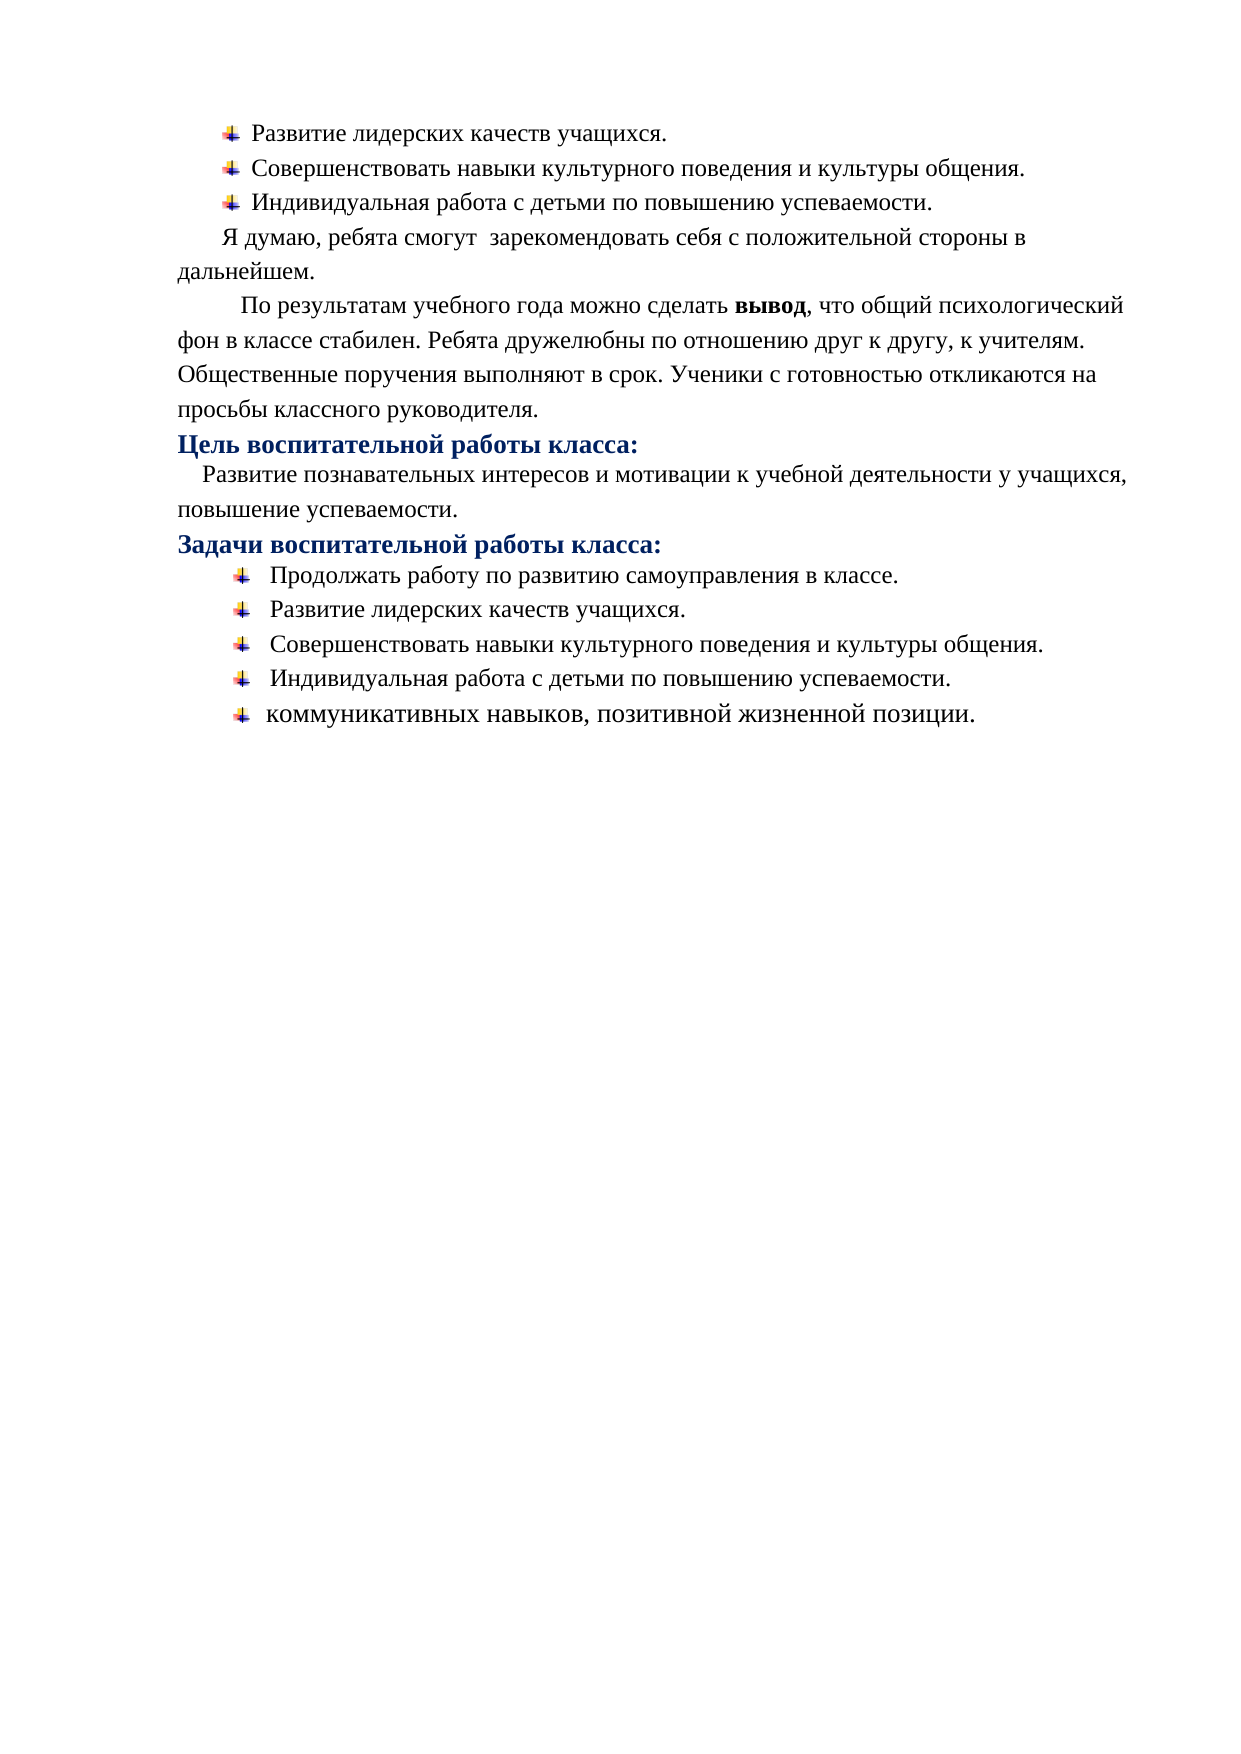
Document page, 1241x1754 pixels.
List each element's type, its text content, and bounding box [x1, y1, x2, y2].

picture [233, 600, 250, 618]
list Индивидуальная работа с детьми по повышению успеваемости. [177, 187, 1152, 216]
picture [233, 706, 250, 723]
list коммуникативных навыков, позитивной жизненной позиции. [177, 698, 1152, 729]
text Я думаю, ребята смогут зарекомендовать себя с положительной стороны в дальнейшем. [177, 222, 1152, 285]
list Развитие лидерских качеств учащихся. [232, 594, 1152, 623]
text Развитие познавательных интересов и мотивации к учебной деятельности у учащихся, повышение успеваемости. [177, 459, 1152, 523]
list Совершенствовать навыки культурного поведения и культуры общения. [232, 629, 1152, 657]
list Развитие лидерских качеств учащихся. [177, 118, 1152, 147]
picture [233, 635, 250, 652]
text Цель воспитательной работы класса: [177, 428, 1152, 459]
picture [222, 159, 240, 176]
picture [222, 124, 240, 142]
text По результатам учебного года можно сделать вывод, что общий психологический фон в классе стабилен. Ребята дружелюбны по отношению друг к другу, к учителям. Общественные поручения выполняют в срок. Ученики с готовностью откликаются на просьбы классного руководителя. [177, 291, 1152, 423]
list Совершенствовать навыки культурного поведения и культуры общения. [177, 153, 1152, 181]
picture [233, 566, 250, 584]
list Индивидуальная работа с детьми по повышению успеваемости. [232, 663, 1152, 692]
text Задачи воспитательной работы класса: [177, 528, 1152, 560]
list Продолжать работу по развитию самоуправления в классе. [232, 560, 1152, 588]
picture [222, 193, 240, 211]
picture [233, 669, 250, 687]
